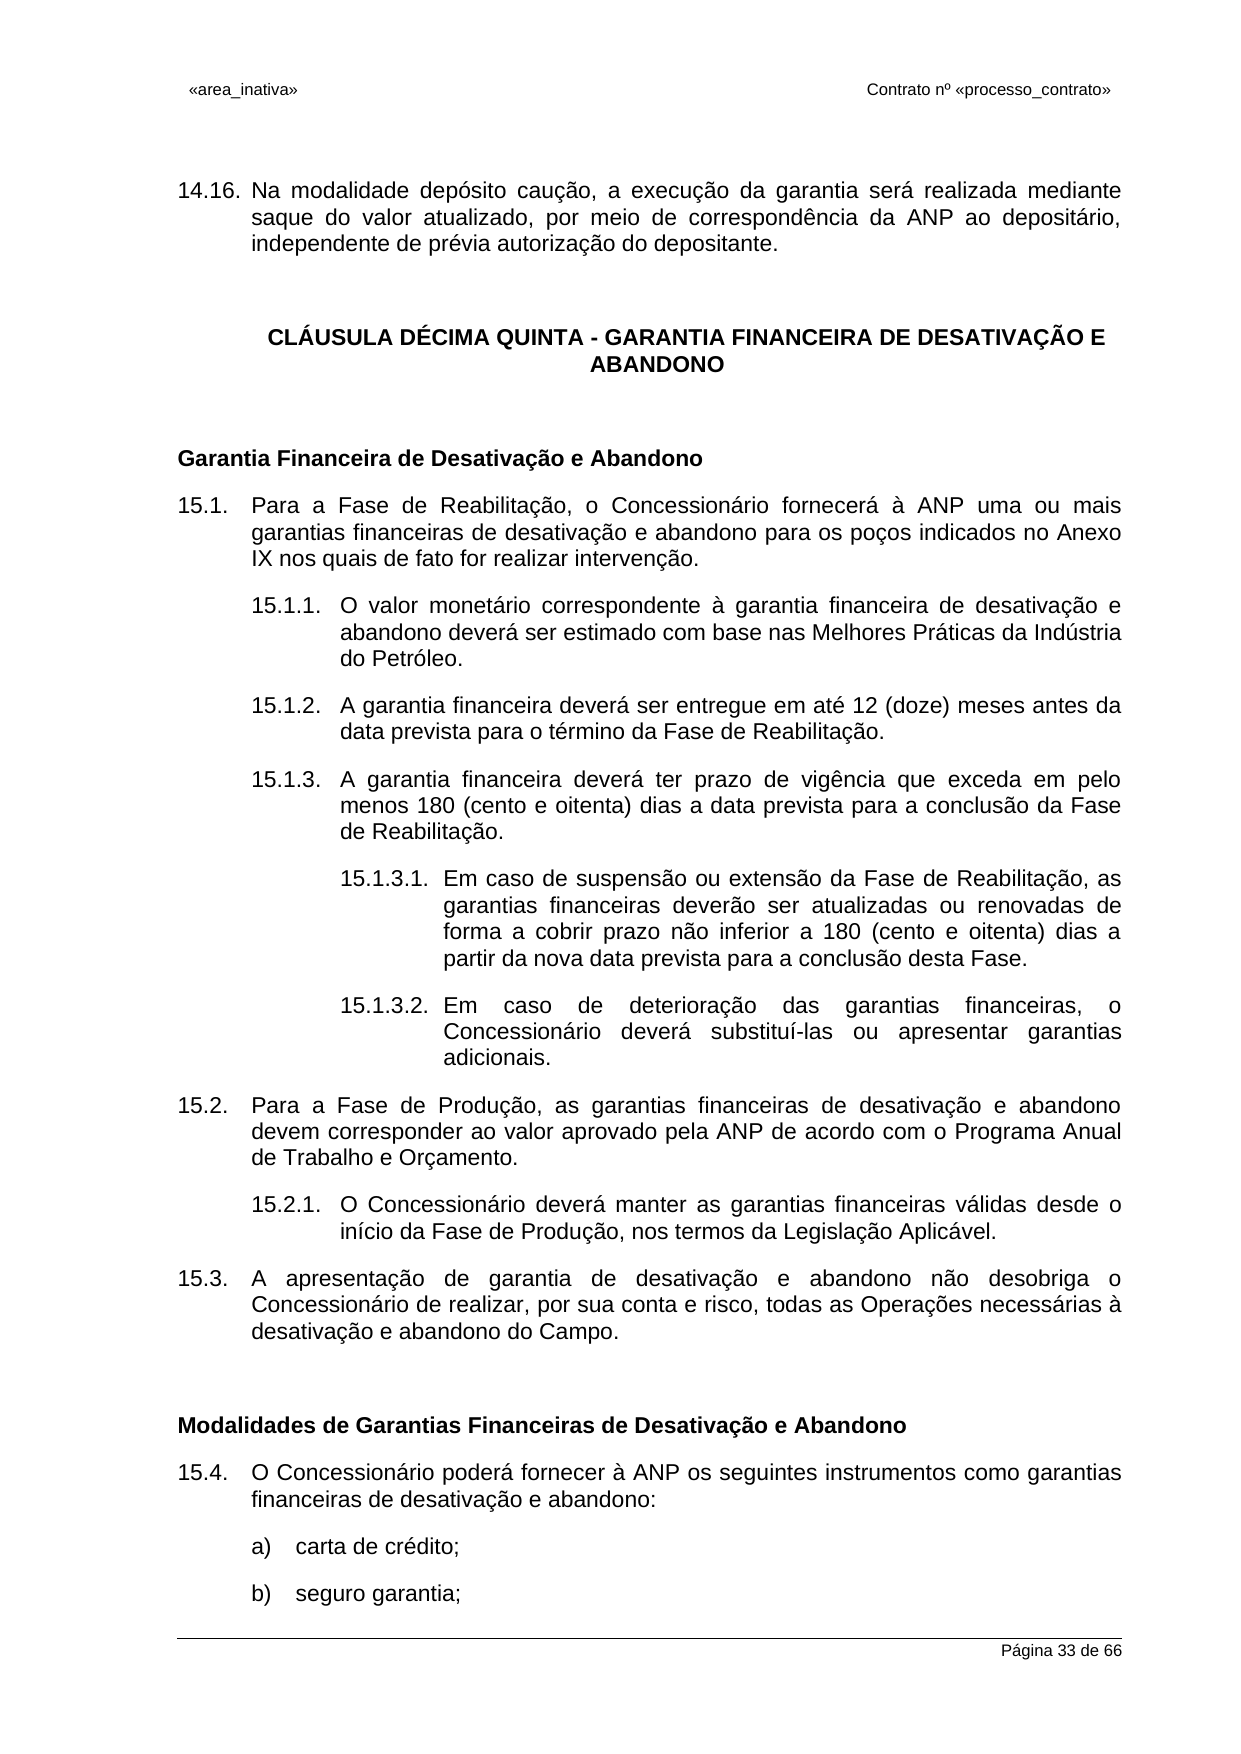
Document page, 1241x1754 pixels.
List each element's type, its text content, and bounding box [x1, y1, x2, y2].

text Para a Fase de Reabilitação, o Concessionário fornecerá à ANP uma ou mais garantias financeiras de desativação e abandono para os poços indicados no Anexo IX nos quais de fato for realizar intervenção. [177, 492, 1122, 571]
text A apresentação de garantia de desativação e abandono não desobriga o Concessionário de realizar, por sua conta e risco, todas as Operações necessárias à desativação e abandono do Campo. [177, 1265, 1122, 1344]
text O Concessionário poderá fornecer à ANP os seguintes instrumentos como garantias financeiras de desativação e abandono: [177, 1459, 1122, 1512]
text A garantia financeira deverá ser entregue em até 12 (doze) meses antes da data prevista para o término da Fase de Reabilitação. [251, 692, 1122, 745]
text A garantia financeira deverá ter prazo de vigência que exceda em pelo menos 180 (cento e oitenta) dias a data prevista para a conclusão da Fase de Reabilitação. [251, 766, 1122, 844]
text Garantia Financeira de Desativação e Abandono [177, 445, 1122, 471]
list seguro garantia; [251, 1580, 1122, 1606]
text Para a Fase de Produção, as garantias financeiras de desativação e abandono devem corresponder ao valor aprovado pela ANP de acordo com o Programa Anual de Trabalho e Orçamento. [177, 1092, 1122, 1171]
text Em caso de suspensão ou extensão da Fase de Reabilitação, as garantias financeiras deverão ser atualizadas ou renovadas de forma a cobrir prazo não inferior a 180 (cento e oitenta) dias a partir da nova data prevista para a conclusão desta Fase. [340, 865, 1122, 971]
text O Concessionário deverá manter as garantias financeiras válidas desde o início da Fase de Produção, nos termos da Legislação Aplicável. [251, 1191, 1122, 1244]
text Em caso de deterioração das garantias financeiras, o Concessionário deverá substituí-las ou apresentar garantias adicionais. [340, 992, 1122, 1071]
text Modalidades de Garantias Financeiras de Desativação e Abandono [177, 1412, 1122, 1438]
text Na modalidade depósito caução, a execução da garantia será realizada mediante saque do valor atualizado, por meio de correspondência da ANP ao depositário, independente de prévia autorização do depositante. [177, 177, 1122, 256]
list carta de crédito; [251, 1533, 1122, 1559]
text CLÁUSULA DÉCIMA QUINTA - GARANTIA FINANCEIRA DE DESATIVAÇÃO E ABANDONO [177, 324, 1122, 377]
text O valor monetário correspondente à garantia financeira de desativação e abandono deverá ser estimado com base nas Melhores Práticas da Indústria do Petróleo. [251, 592, 1122, 671]
